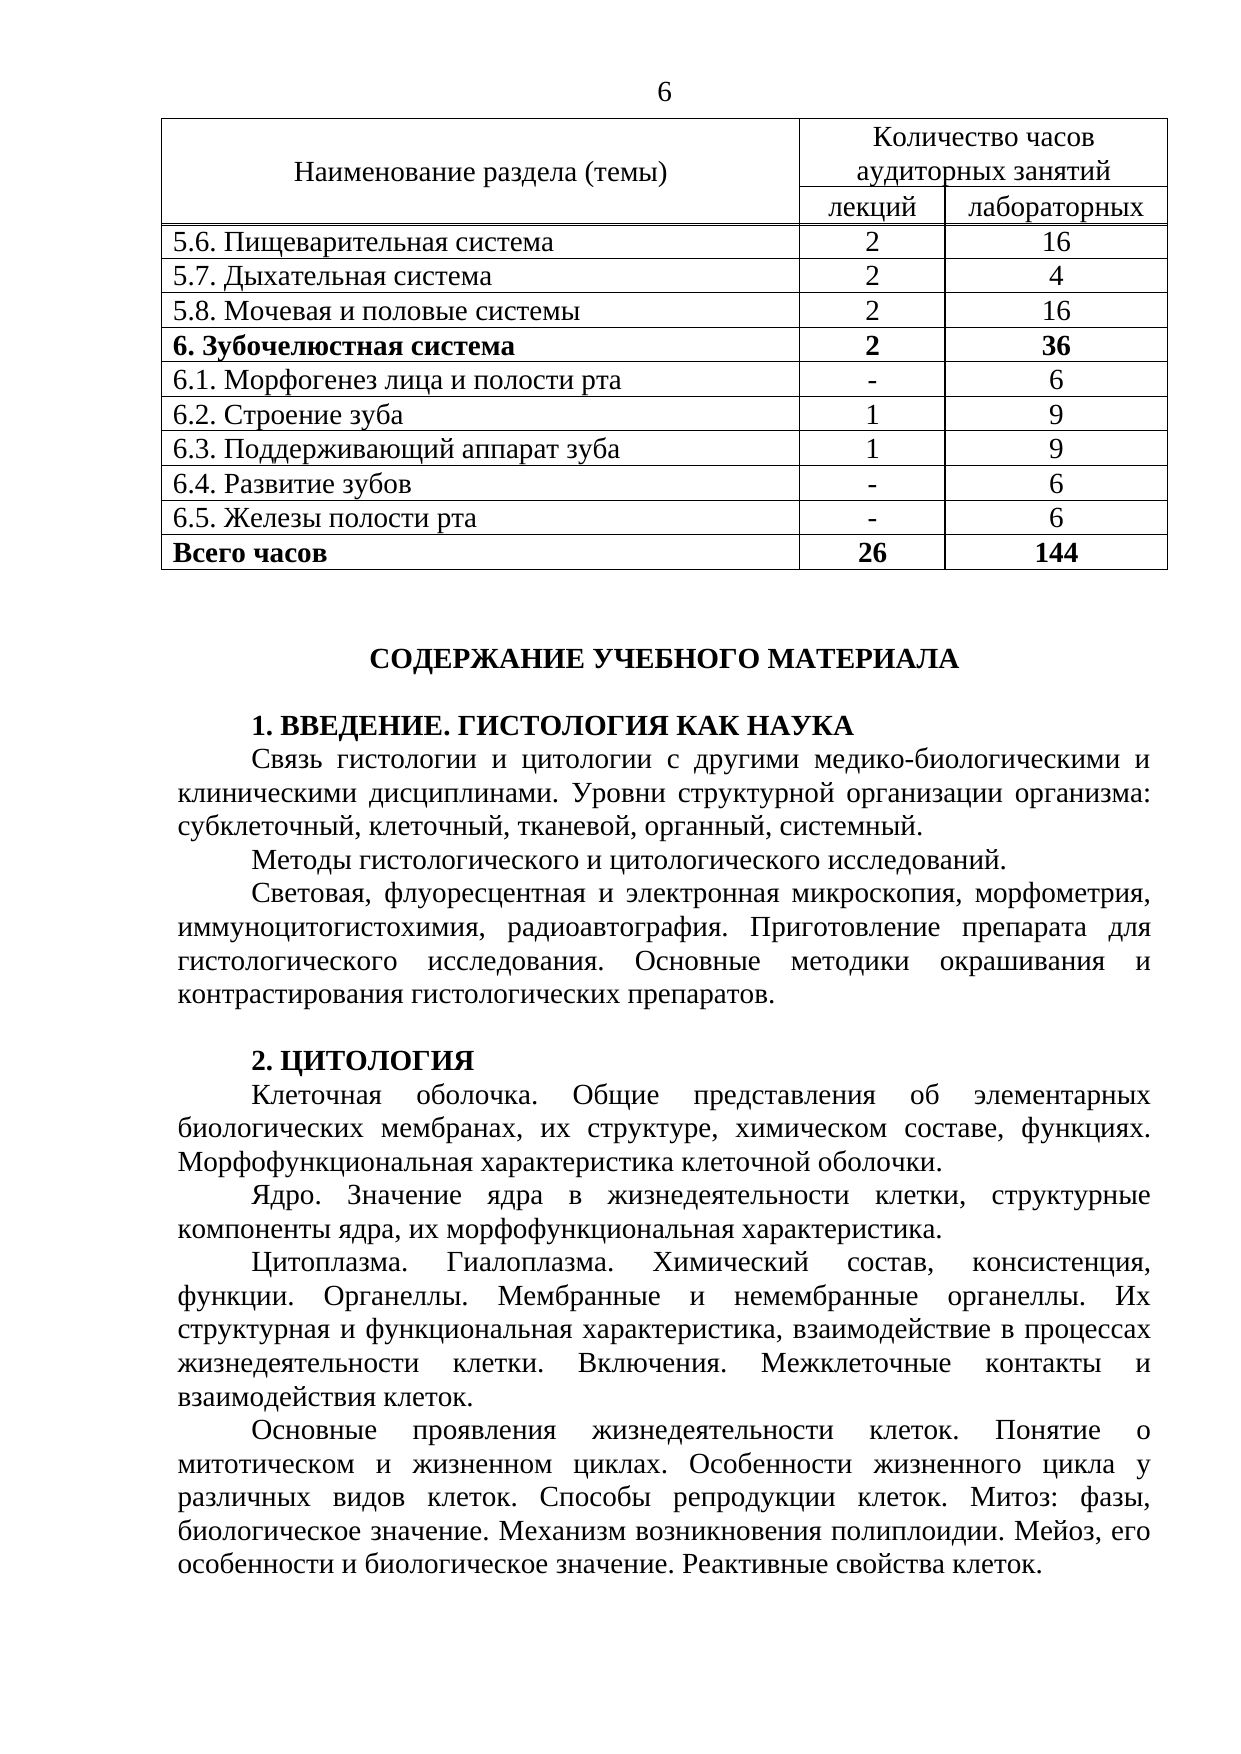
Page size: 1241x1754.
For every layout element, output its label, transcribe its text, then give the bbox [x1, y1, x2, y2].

table_header Наименование раздела (темы) [162, 119, 799, 223]
table_cell 4 [946, 259, 1167, 292]
table_cell 6 [946, 466, 1167, 499]
table_cell 1 [800, 397, 944, 430]
table_cell 26 [800, 535, 944, 569]
text Основные проявления жизнедеятельности клеток. Понятие о митотическом и жизненном циклах. Особенности жизненного цикла у различных видов клеток. Способы репродукции клеток. Митоз: фазы, биологическое значение. Механизм возникновения полиплоидии. Мейоз, его особенности и биологическое значение. Реактивные свойства клеток. [177, 1412, 1152, 1580]
table_cell 9 [946, 431, 1167, 465]
table_cell 36 [946, 328, 1167, 361]
text 2. ЦИТОЛОГИЯ [177, 1043, 1152, 1077]
text Содержание учебного материала [177, 641, 1152, 674]
table_header Количество часов аудиторных занятий [800, 119, 1167, 186]
table_cell 16 [946, 293, 1167, 327]
table_cell 2 [800, 259, 944, 292]
table_cell Всего часов [162, 535, 799, 569]
table_cell 6. Зубочелюстная система [162, 328, 799, 361]
text Цитоплазма. Гиалоплазма. Химический состав, консистенция, функции. Органеллы. Мембранные и немембранные органеллы. Их структурная и функциональная характеристика, взаимодействие в процессах жизнедеятельности клетки. Включения. Межклеточные контакты и взаимодействия клеток. [177, 1244, 1152, 1412]
table_cell лабораторных [946, 187, 1167, 223]
text Клеточная оболочка. Общие представления об элементарных биологических мембранах, их структуре, химическом составе, функциях. Морфофункциональная характеристика клеточной оболочки. [177, 1077, 1152, 1177]
table_cell 9 [946, 397, 1167, 430]
table_cell - [800, 466, 944, 499]
table_cell 6.1. Морфогенез лица и полости рта [162, 362, 799, 396]
table_cell лекций [800, 187, 944, 223]
table_cell 6.2. Строение зуба [162, 397, 799, 430]
table_cell 2 [800, 328, 944, 361]
table_cell 6 [946, 501, 1167, 534]
table_cell 6.5. Железы полости рта [162, 501, 799, 534]
text Ядро. Значение ядра в жизнедеятельности клетки, структурные компоненты ядра, их морфофункциональная характеристика. [177, 1177, 1152, 1244]
text Связь гистологии и цитологии с другими медико-биологическими и клиническими дисциплинами. Уровни структурной организации организма: субклеточный, клеточный, тканевой, органный, системный. [177, 741, 1152, 842]
table_cell 6.3. Поддерживающий аппарат зуба [162, 431, 799, 465]
table_cell 16 [946, 226, 1167, 257]
table_cell 1 [800, 431, 944, 465]
table_cell 144 [946, 535, 1167, 569]
table_cell 2 [800, 293, 944, 327]
table_cell 5.6. Пищеварительная система [162, 226, 799, 257]
table_cell 5.7. Дыхательная система [162, 259, 799, 292]
table_cell - [800, 362, 944, 396]
text Световая, флуоресцентная и электронная микроскопия, морфометрия, иммуноцитогистохимия, радиоавтография. Приготовление препарата для гистологического исследования. Основные методики окрашивания и контрастирования гистологических препаратов. [177, 876, 1152, 1010]
table_cell 6 [946, 362, 1167, 396]
table_cell 6.4. Развитие зубов [162, 466, 799, 499]
table_cell 5.8. Мочевая и половые системы [162, 293, 799, 327]
table_cell - [800, 501, 944, 534]
text Методы гистологического и цитологического исследований. [177, 842, 1152, 876]
table_cell 2 [800, 226, 944, 257]
text 1. Введение. Гистология как наука [177, 708, 1152, 741]
